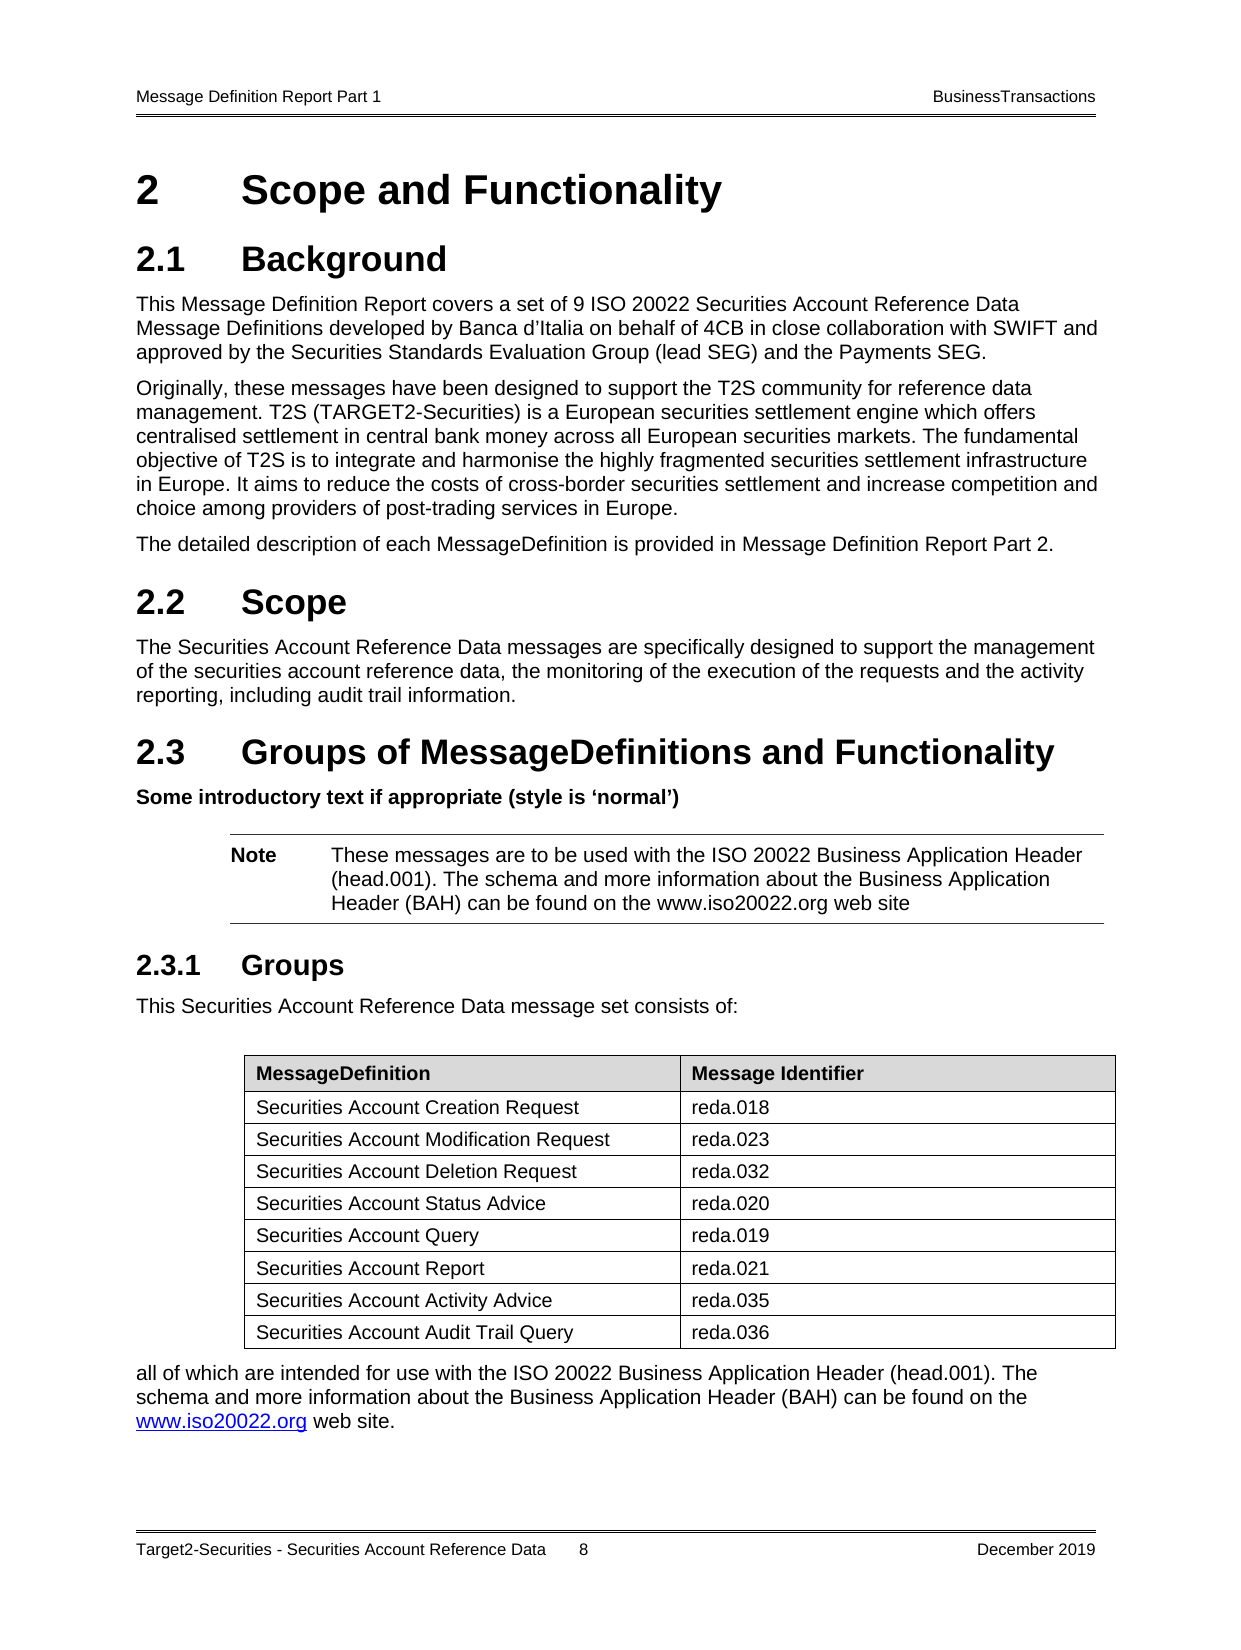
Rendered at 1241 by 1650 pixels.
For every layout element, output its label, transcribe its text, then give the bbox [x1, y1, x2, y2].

text This Securities Account Reference Data message set consists of: [136, 994, 1104, 1018]
table_cell reda.023 [681, 1124, 1115, 1155]
subtitle Scope and Functionality [136, 166, 1104, 213]
table_cell Securities Account Creation Request [245, 1092, 680, 1123]
table_cell Securities Account Query [245, 1220, 680, 1251]
table_cell reda.035 [681, 1284, 1115, 1315]
subtitle Groups of MessageDefinitions and Functionality [136, 731, 1104, 772]
text These messages are to be used with the ISO 20022 Business Application Header (head.001). The schema and more information about the Business Application Header (BAH) can be found on the www.iso20022.org web site [230, 835, 1104, 923]
table_cell Securities Account Activity Advice [245, 1284, 680, 1315]
text This Message Definition Report covers a set of 9 ISO 20022 Securities Account Reference Data Message Definitions developed by Banca d’Italia on behalf of 4CB in close collaboration with SWIFT and approved by the Securities Standards Evaluation Group (lead SEG) and the Payments SEG. [136, 292, 1104, 363]
table_cell reda.021 [681, 1252, 1115, 1283]
table_cell reda.018 [681, 1092, 1115, 1123]
subtitle Background [136, 238, 1104, 279]
table_cell Securities Account Modification Request [245, 1124, 680, 1155]
table_cell Securities Account Status Advice [245, 1188, 680, 1219]
text Originally, these messages have been designed to support the T2S community for reference data management. T2S (TARGET2-Securities) is a European securities settlement engine which offers centralised settlement in central bank money across all European securities markets. The fundamental objective of T2S is to integrate and harmonise the highly fragmented securities settlement infrastructure in Europe. It aims to reduce the costs of cross-border securities settlement and increase competition and choice among providers of post-trading services in Europe. [136, 376, 1104, 520]
text all of which are intended for use with the ISO 20022 Business Application Header (head.001). The schema and more information about the Business Application Header (BAH) can be found on the www.iso20022.org web site. [136, 1361, 1104, 1433]
text The Securities Account Reference Data messages are specifically designed to support the management of the securities account reference data, the monitoring of the execution of the requests and the activity reporting, including audit trail information. [136, 634, 1104, 706]
table_cell reda.032 [681, 1156, 1115, 1187]
table_header MessageDefinition [245, 1056, 680, 1091]
subtitle Groups [136, 948, 1104, 982]
text Some introductory text if appropriate (style is ‘normal’) [136, 784, 1104, 808]
table_cell Securities Account Audit Trail Query [245, 1316, 680, 1347]
subtitle Scope [136, 581, 1104, 622]
table_cell Securities Account Report [245, 1252, 680, 1283]
table_cell reda.036 [681, 1316, 1115, 1347]
text The detailed description of each MessageDefinition is provided in Message Definition Report Part 2. [136, 532, 1104, 556]
table_cell reda.019 [681, 1220, 1115, 1251]
table_cell Securities Account Deletion Request [245, 1156, 680, 1187]
table_header Message Identifier [681, 1056, 1115, 1091]
table_cell reda.020 [681, 1188, 1115, 1219]
